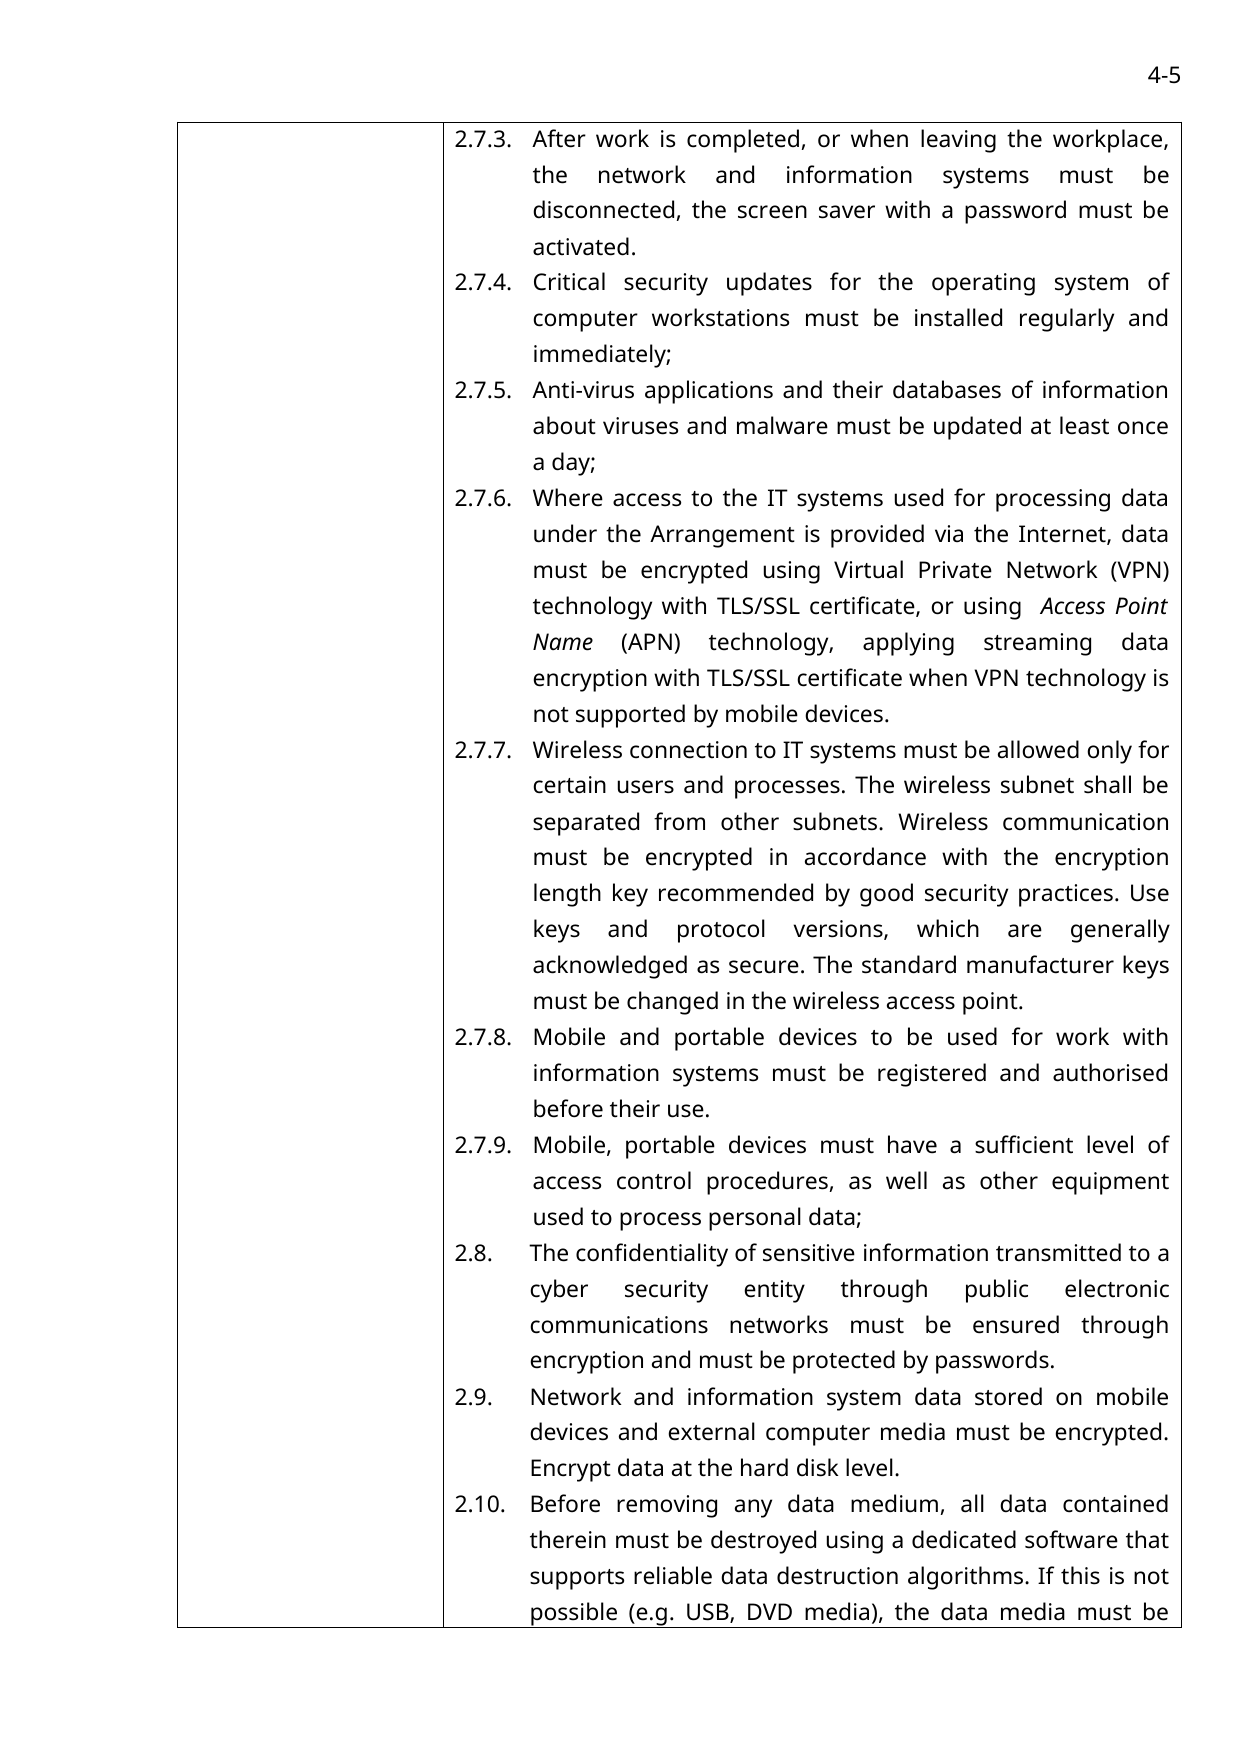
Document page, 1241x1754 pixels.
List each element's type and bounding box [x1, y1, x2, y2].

table_cell [444, 123, 1181, 1627]
table_cell [178, 123, 443, 1627]
